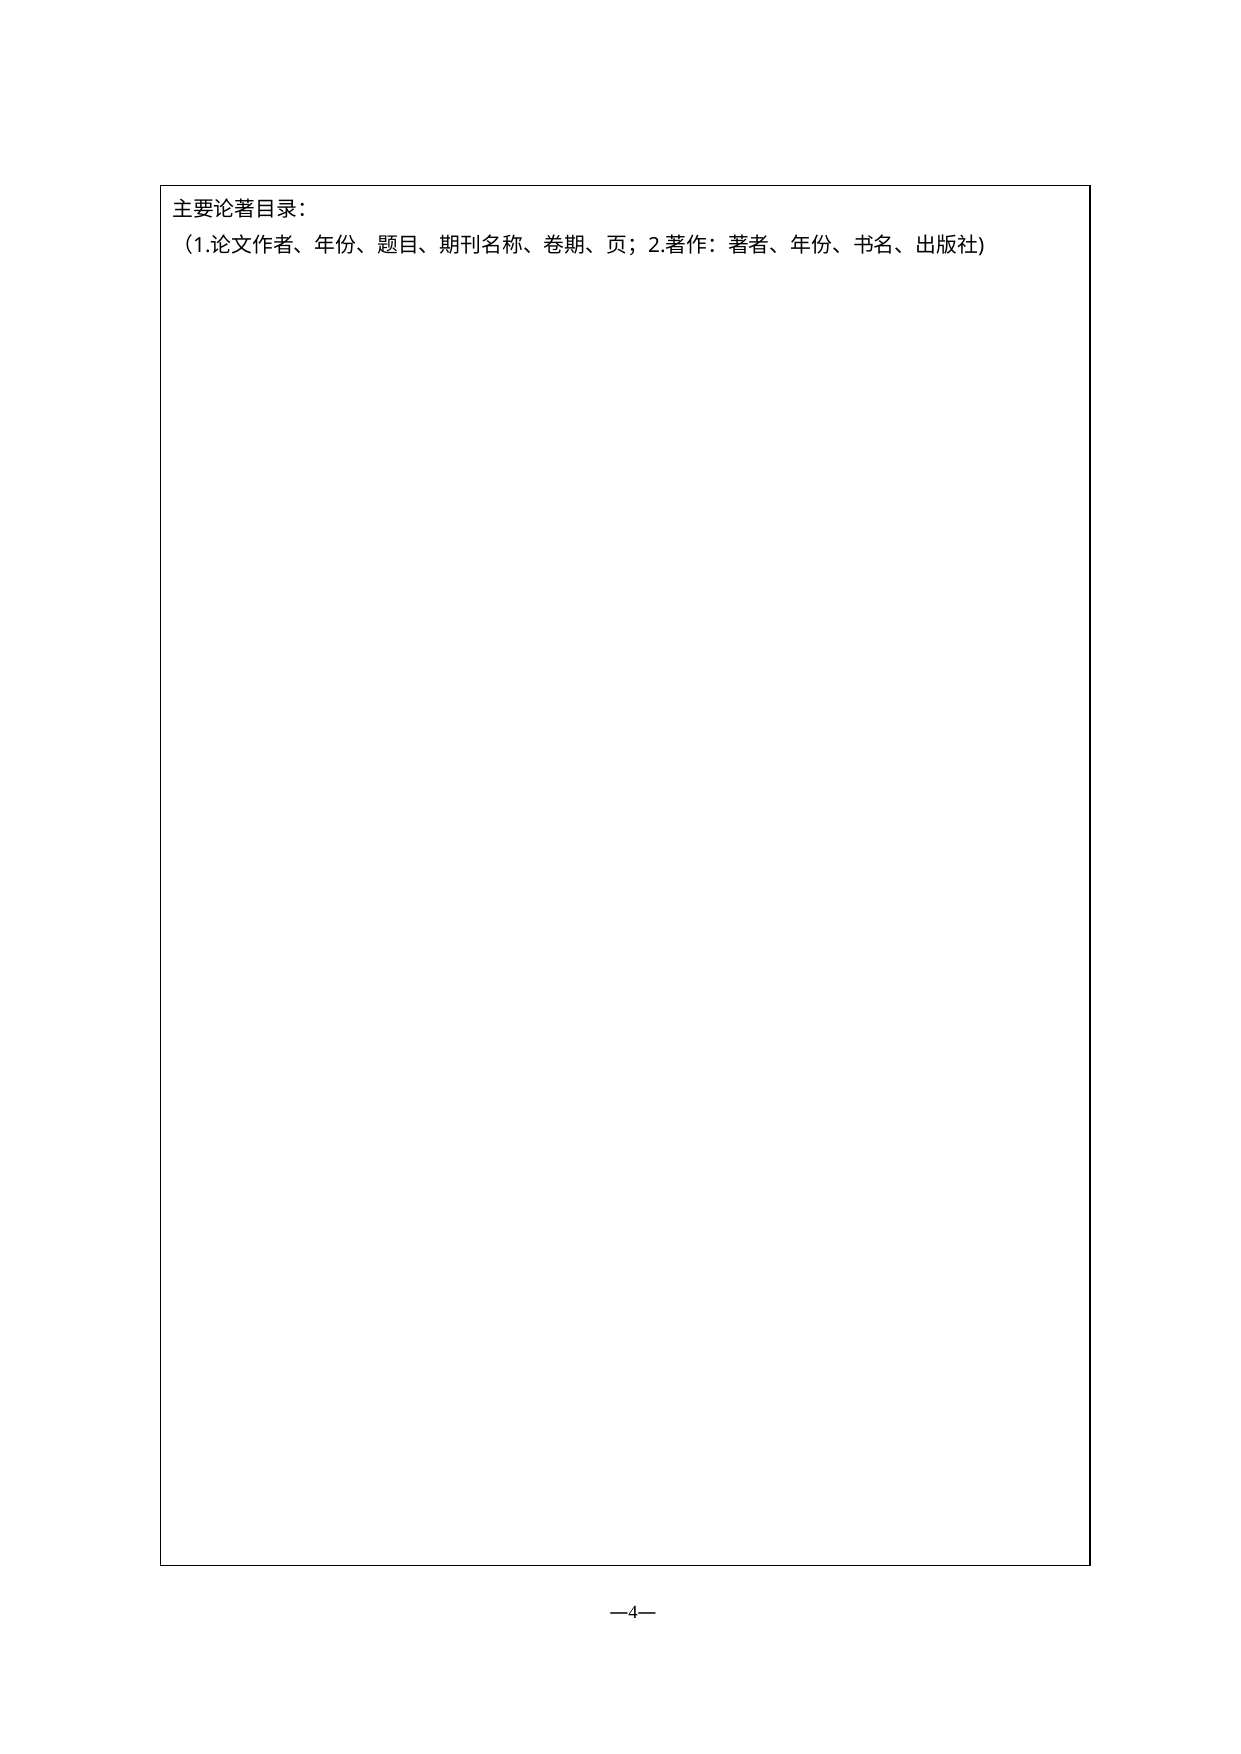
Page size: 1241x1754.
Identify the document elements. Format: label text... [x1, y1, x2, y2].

table_cell 主要论著目录： （1.论文作者、年份、题目、期刊名称、卷期、页；2.著作：著者、年份、书名、出版社) [161, 186, 1089, 1565]
